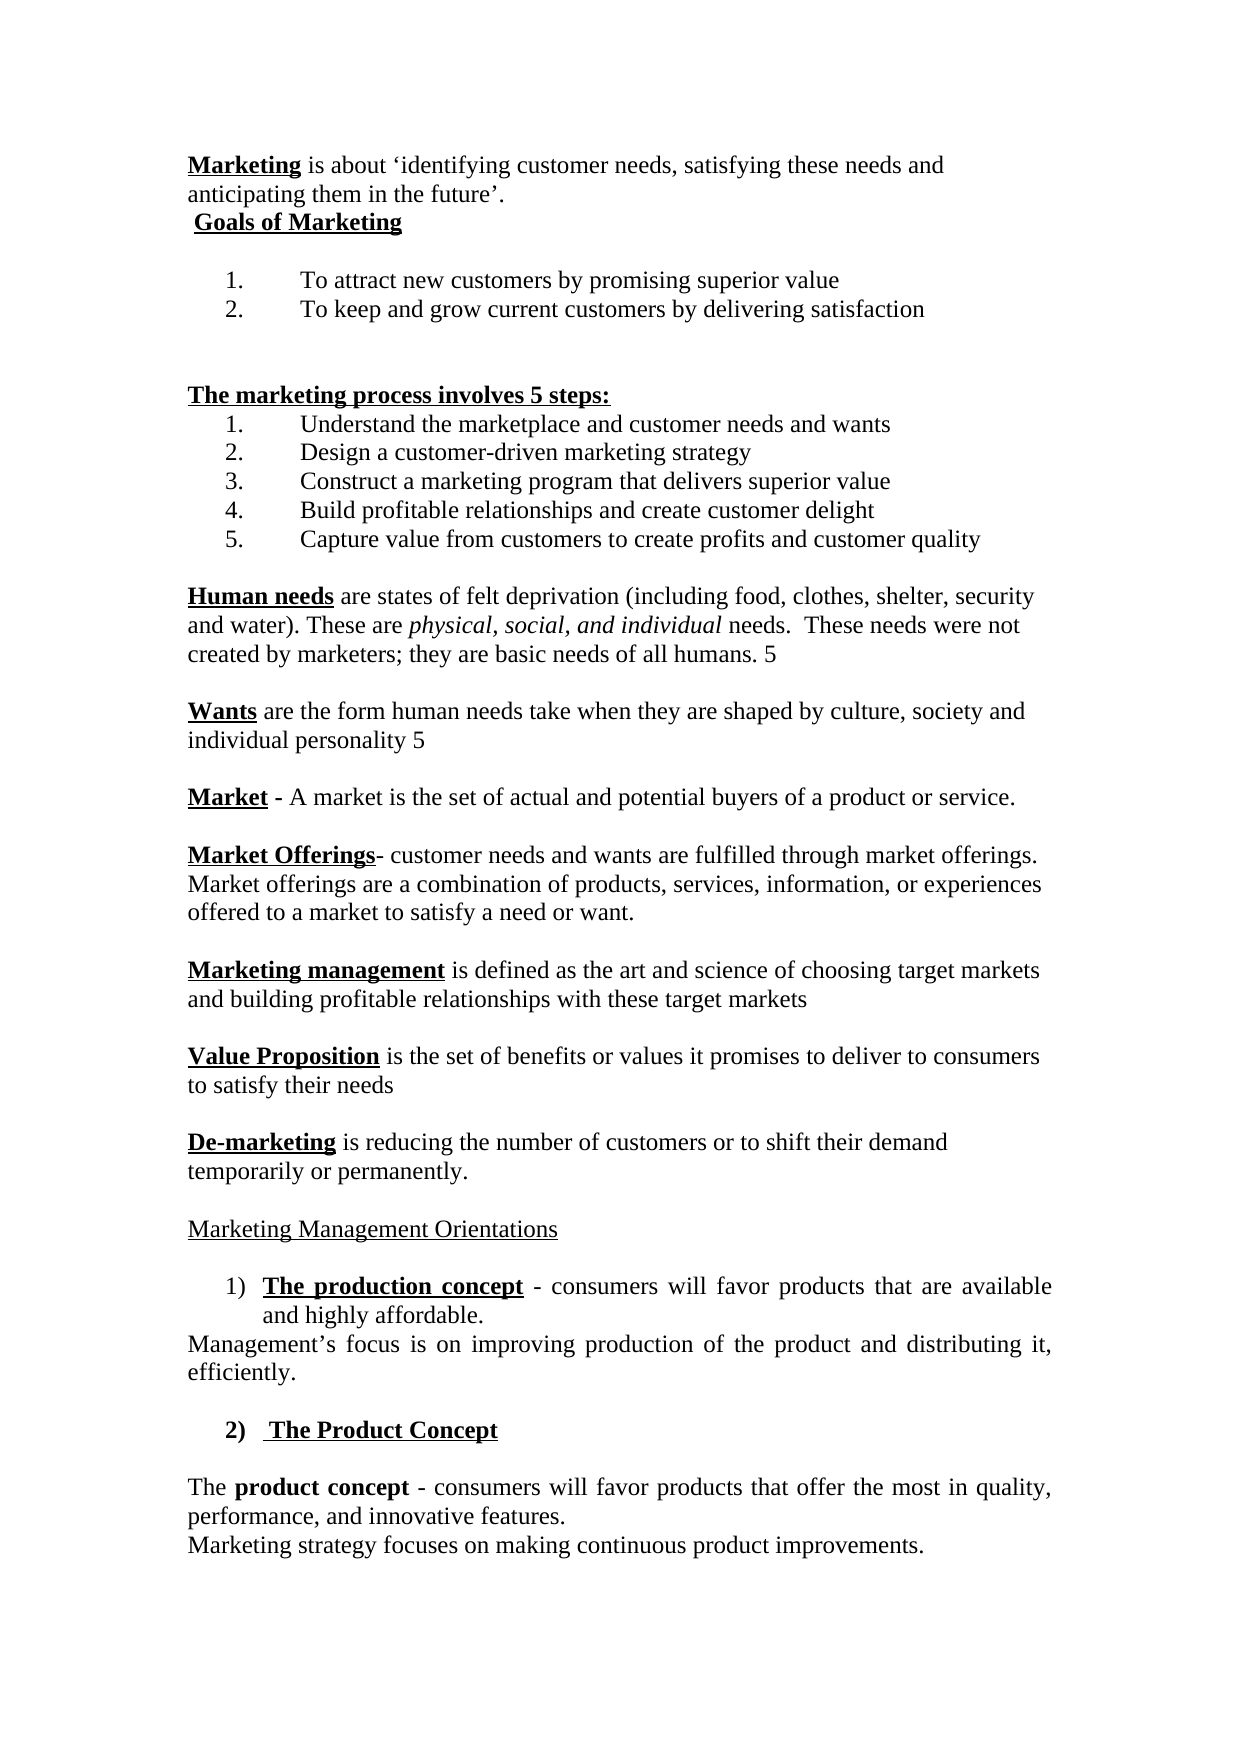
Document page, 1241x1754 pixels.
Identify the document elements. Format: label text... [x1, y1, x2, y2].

text Goals of Marketing [187, 207, 1053, 236]
list To attract new customers by promising superior value [225, 265, 1053, 294]
text Marketing is about ‘identifying customer needs, satisfying these needs and anticipating them in the future’. [187, 150, 1053, 207]
text Marketing management is defined as the art and science of choosing target markets and building profitable relationships with these target markets [187, 955, 1053, 1012]
list To keep and grow current customers by delivering satisfaction [225, 294, 1053, 322]
list Build profitable relationships and create customer delight [225, 495, 1053, 524]
text Wants are the form human needs take when they are shaped by culture, society and individual personality 5 [187, 696, 1053, 754]
list Capture value from customers to create profits and customer quality [225, 524, 1053, 552]
text Value Proposition is the set of benefits or values it promises to deliver to consumers to satisfy their needs [187, 1041, 1053, 1099]
text De-marketing is reducing the number of customers or to shift their demand temporarily or permanently. [187, 1127, 1053, 1185]
list Understand the marketplace and customer needs and wants [225, 409, 1053, 437]
list The production concept - consumers will favor products that are available and highly affordable. [225, 1271, 1053, 1329]
text Market offerings are a combination of products, services, information, or experiences offered to a market to satisfy a need or want. [187, 869, 1053, 926]
list Construct a marketing program that delivers superior value [225, 466, 1053, 495]
text Market - A market is the set of actual and potential buyers of a product or service. [187, 782, 1053, 811]
text Marketing strategy focuses on making continuous product improvements. [187, 1530, 1053, 1559]
text The marketing process involves 5 steps: [187, 380, 1053, 409]
text Management’s focus is on improving production of the product and distributing it, efficiently. [187, 1329, 1053, 1386]
text Human needs are states of felt deprivation (including food, clothes, shelter, security and water). These are physical, social, and individual needs. These needs were not created by marketers; they are basic needs of all humans. 5 [187, 581, 1053, 667]
text Market Offerings- customer needs and wants are fulfilled through market offerings. [187, 840, 1053, 869]
text Marketing Management Orientations [187, 1214, 1053, 1242]
list The Product Concept [225, 1415, 1053, 1444]
list Design a customer-driven marketing strategy [225, 437, 1053, 466]
text The product concept - consumers will favor products that offer the most in quality, performance, and innovative features. [187, 1472, 1053, 1530]
